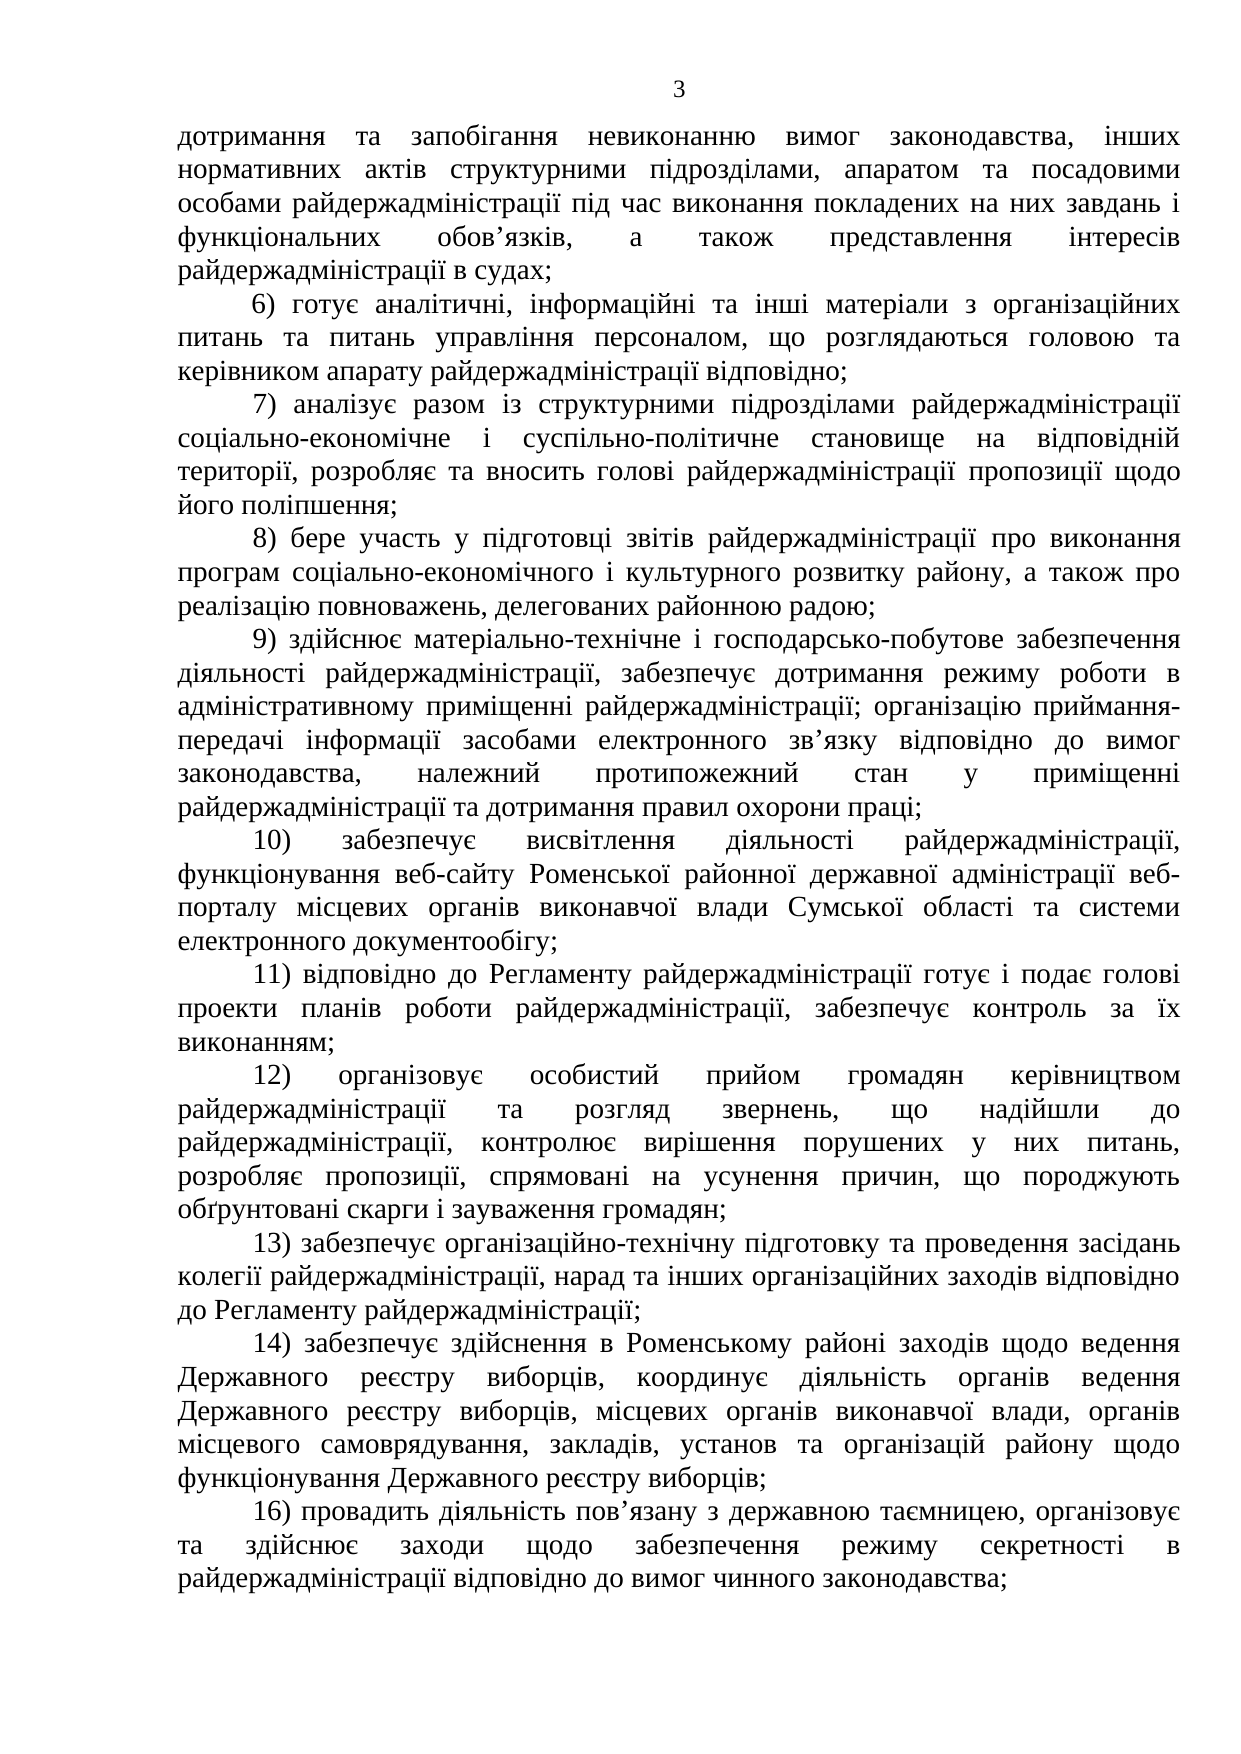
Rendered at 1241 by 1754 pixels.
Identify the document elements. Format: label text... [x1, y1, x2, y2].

text 9) здійснює матеріально-технічне і господарсько-побутове забезпечення діяльності райдержадміністрації, забезпечує дотримання режиму роботи в адміністративному приміщенні райдержадміністрації; організацію приймання-передачі інформації засобами електронного зв’язку відповідно до вимог законодавства, належний протипожежний стан у приміщенні райдержадміністрації та дотримання правил охорони праці; [177, 621, 1181, 822]
text 8) бере участь у підготовці звітів райдержадміністрації про виконання програм соціально-економічного і культурного розвитку району, а також про реалізацію повноважень, делегованих районною радою; [177, 521, 1181, 621]
text 16) провадить діяльність пов’язану з державною таємницею, організовує та здійснює заходи щодо забезпечення режиму секретності в райдержадміністрації відповідно до вимог чинного законодавства; [177, 1493, 1181, 1594]
text 6) готує аналітичні, інформаційні та інші матеріали з організаційних питань та питань управління персоналом, що розглядаються головою та керівником апарату райдержадміністрації відповідно; [177, 286, 1181, 386]
text 12) організовує особистий прийом громадян керівництвом райдержадміністрації та розгляд звернень, що надійшли до райдержадміністрації, контролює вирішення порушених у них питань, розробляє пропозиції, спрямовані на усунення причин, що породжують обґрунтовані скарги і зауваження громадян; [177, 1057, 1181, 1225]
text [177, 118, 1181, 286]
text 11) відповідно до Регламенту райдержадміністрації готує і подає голові проекти планів роботи райдержадміністрації, забезпечує контроль за їх виконанням; [177, 957, 1181, 1057]
text 7) аналізує разом із структурними підрозділами райдержадміністрації соціально-економічне і суспільно-політичне становище на відповідній території, розробляє та вносить голові райдержадміністрації пропозиції щодо його поліпшення; [177, 386, 1181, 521]
text 13) забезпечує організаційно-технічну підготовку та проведення засідань колегії райдержадміністрації, нарад та інших організаційних заходів відповідно до Регламенту райдержадміністрації; [177, 1225, 1181, 1326]
text 14) забезпечує здійснення в Роменському районі заходів щодо ведення Державного реєстру виборців, координує діяльність органів ведення Державного реєстру виборців, місцевих органів виконавчої влади, органів місцевого самоврядування, закладів, установ та організацій району щодо функціонування Державного реєстру виборців; [177, 1326, 1181, 1493]
text 10) забезпечує висвітлення діяльності райдержадміністрації, функціонування веб-сайту Роменської районної державної адміністрації веб-порталу місцевих органів виконавчої влади Сумської області та системи електронного документообігу; [177, 822, 1181, 957]
